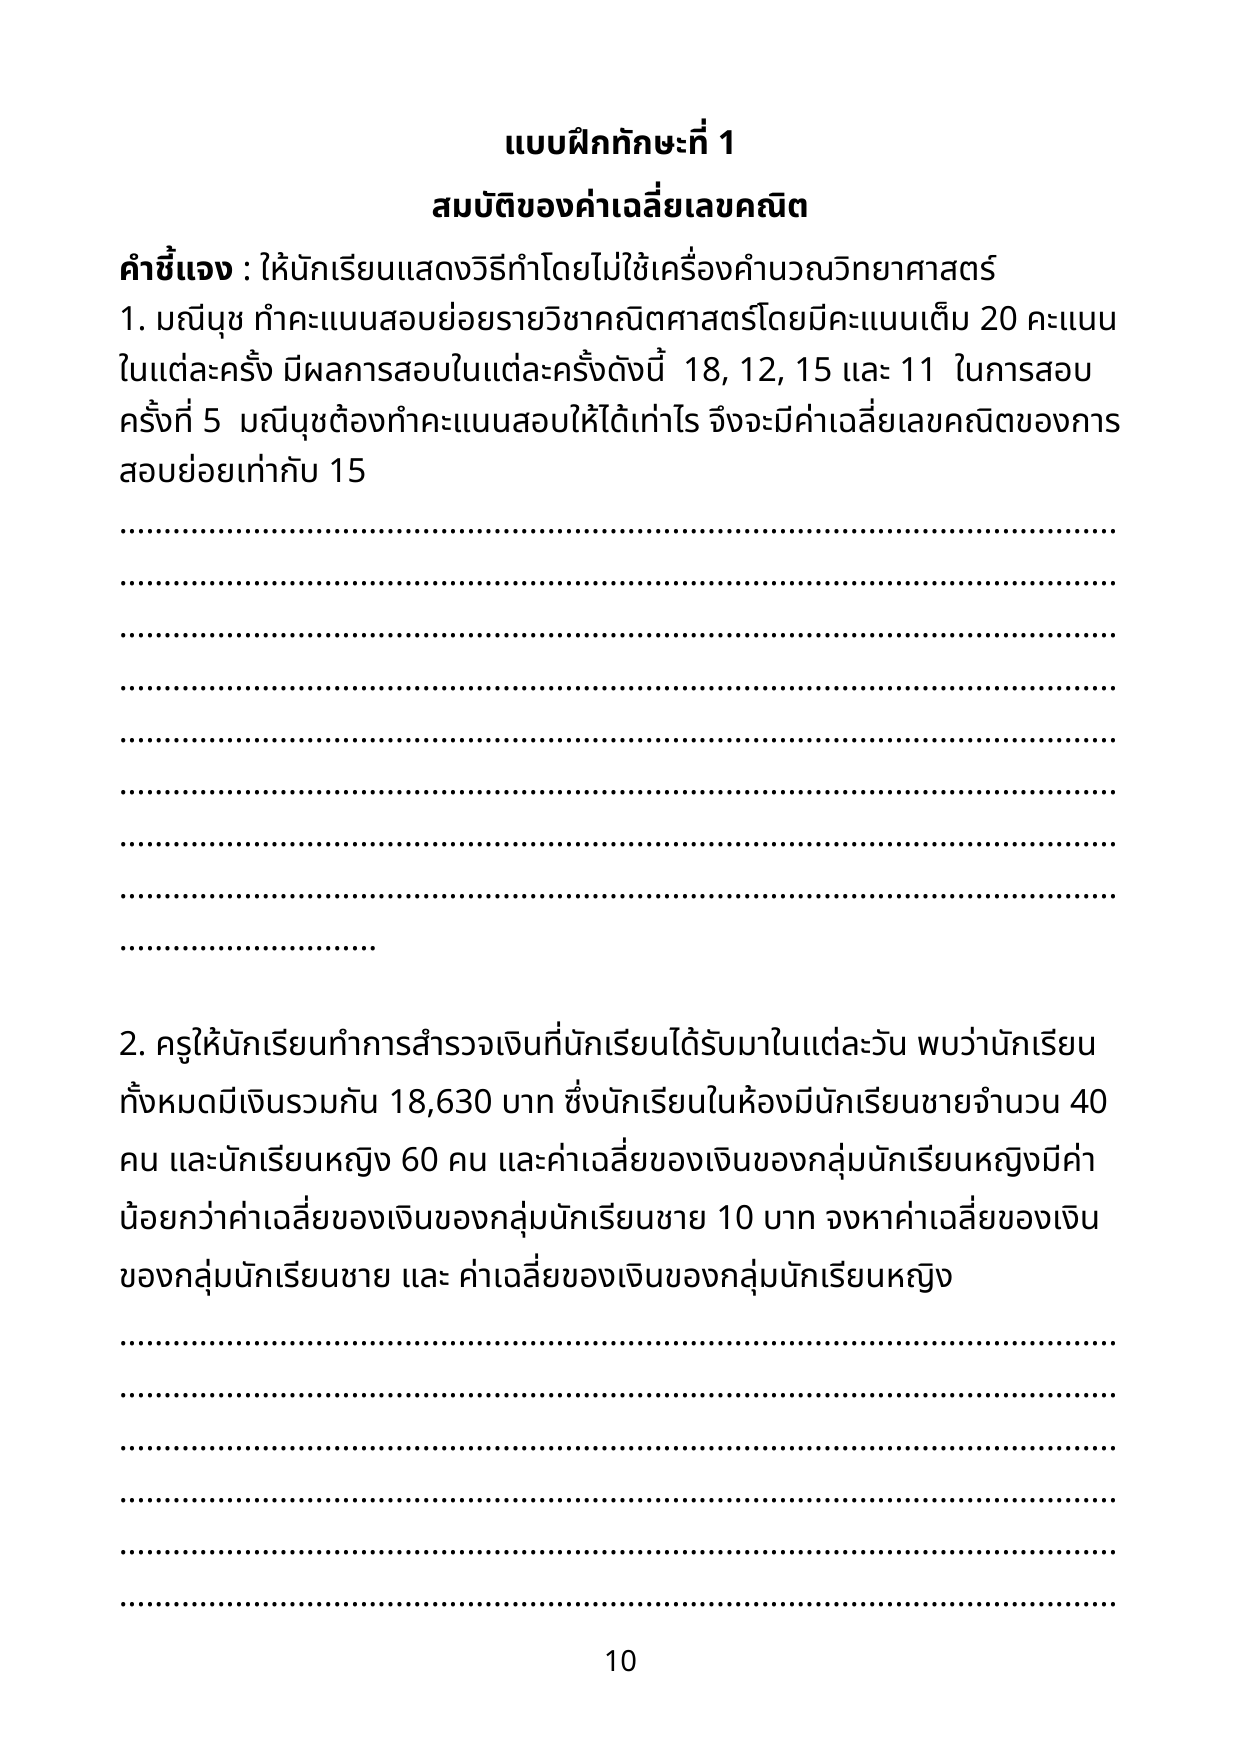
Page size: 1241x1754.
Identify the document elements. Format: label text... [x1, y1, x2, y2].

text สมบัติของค่าเฉลี่ยเลขคณิต [118, 182, 1122, 232]
text 1. มณีนุช ทำคะแนนสอบย่อยรายวิชาคณิตศาสตร์โดยมีคะแนนเต็ม 20 คะแนนในแต่ละครั้ง มีผลการสอบในแต่ละครั้งดังนี้ 18, 12, 15 และ 11 ในการสอบครั้งที่ 5 มณีนุชต้องทำคะแนนสอบให้ได้เท่าไร จึงจะมีค่าเฉลี่ยเลขคณิตของการสอบย่อยเท่ากับ 15 [118, 295, 1122, 498]
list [118, 1310, 1122, 1616]
text แบบฝึกทักษะที่ 1 [118, 118, 1122, 169]
list คำชี้แจง : ให้นักเรียนแสดงวิธีทำโดยไม่ใช้เครื่องคำนวณวิทยาศาสตร์ [118, 244, 1122, 295]
list 2. ครูให้นักเรียนทำการสำรวจเงินที่นักเรียนได้รับมาในแต่ละวัน พบว่านักเรียนทั้งหมดมีเงินรวมกัน 18,630 บาท ซึ่งนักเรียนในห้องมีนักเรียนชายจำนวน 40 คน และนักเรียนหญิง 60 คน และค่าเฉลี่ยของเงินของกลุ่มนักเรียนหญิงมีค่าน้อยกว่าค่าเฉลี่ยของเงินของกลุ่มนักเรียนชาย 10 บาท จงหาค่าเฉลี่ยของเงินของกลุ่มนักเรียนชาย และ ค่าเฉลี่ยของเงินของกลุ่มนักเรียนหญิง [118, 1019, 1122, 1302]
